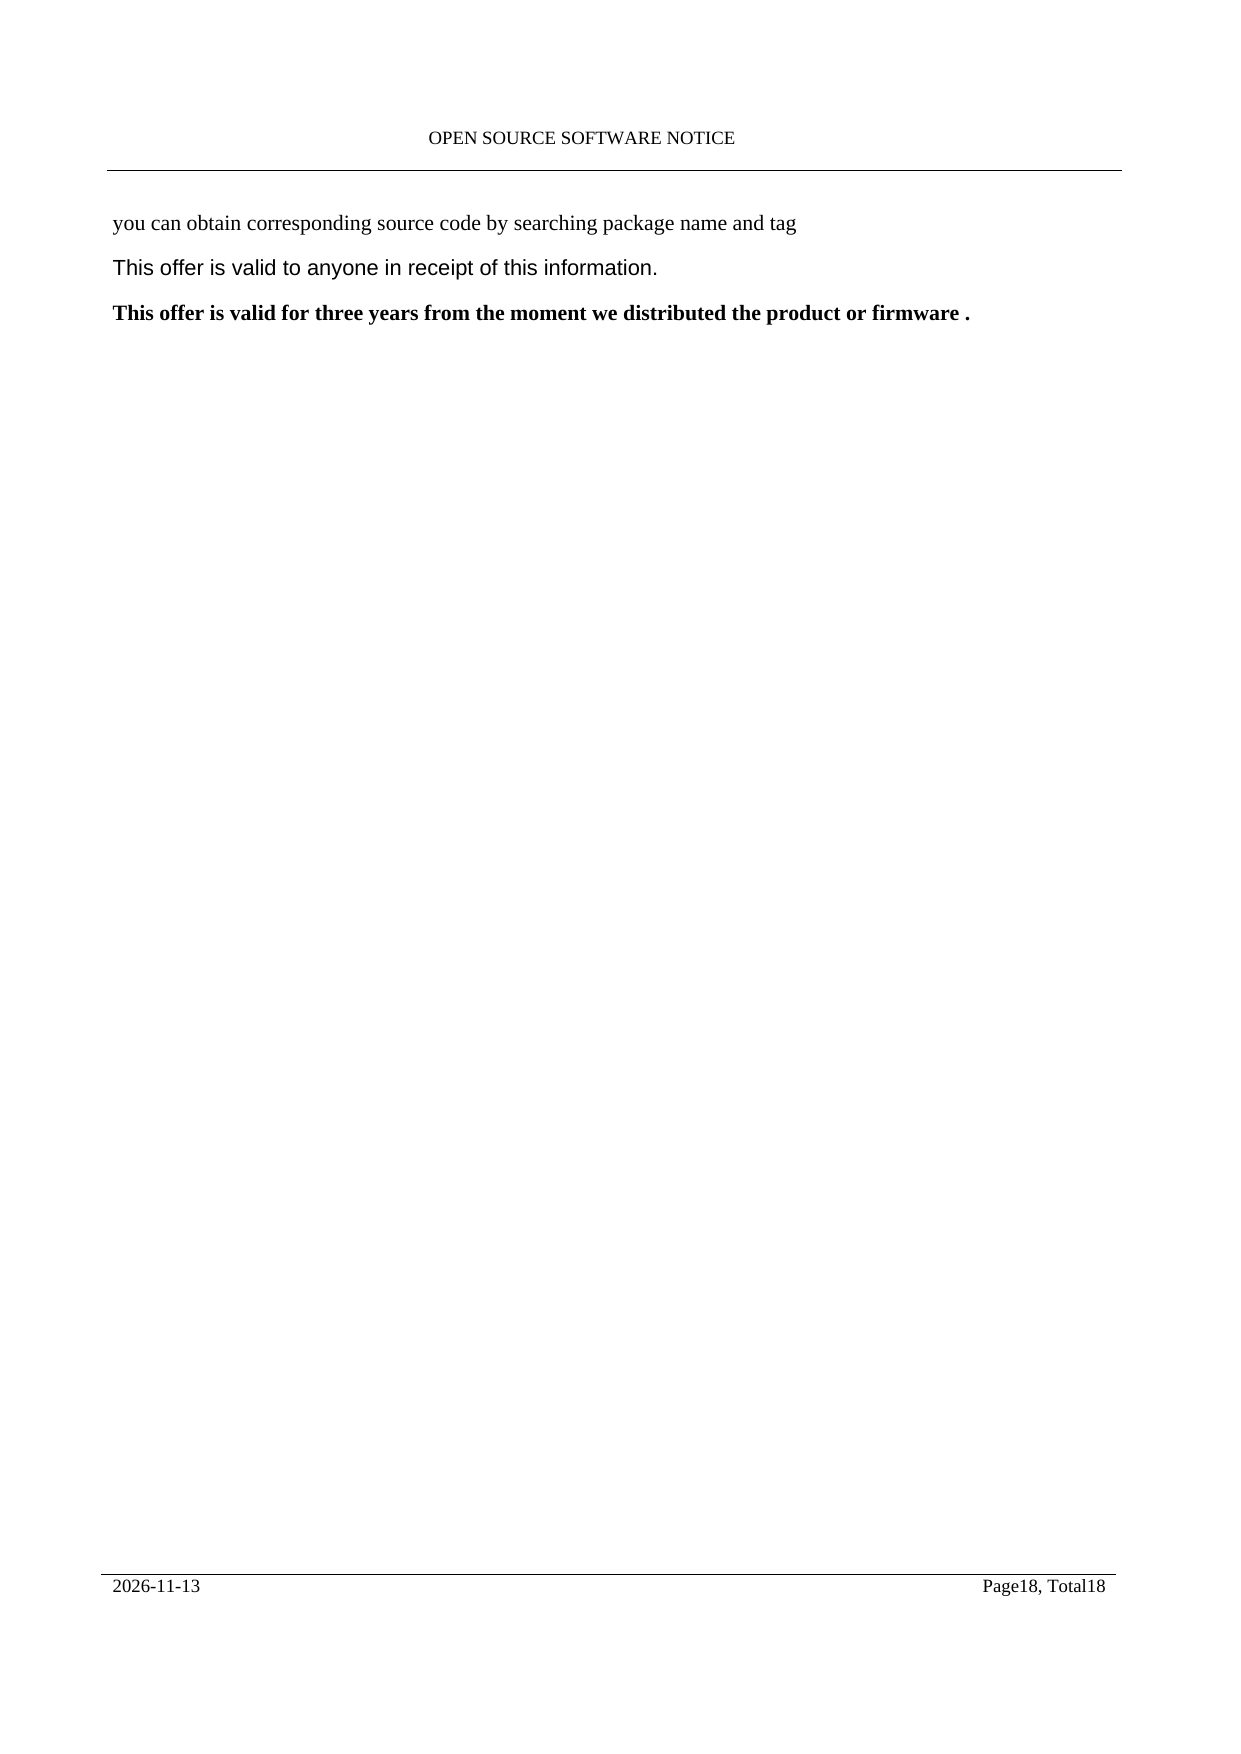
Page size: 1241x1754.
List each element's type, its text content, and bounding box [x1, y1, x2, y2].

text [112, 206, 1128, 239]
text This offer is valid for three years from the moment we distributed the product or firmware . [112, 297, 1128, 329]
text This offer is valid to anyone in receipt of this information. [112, 251, 1128, 284]
